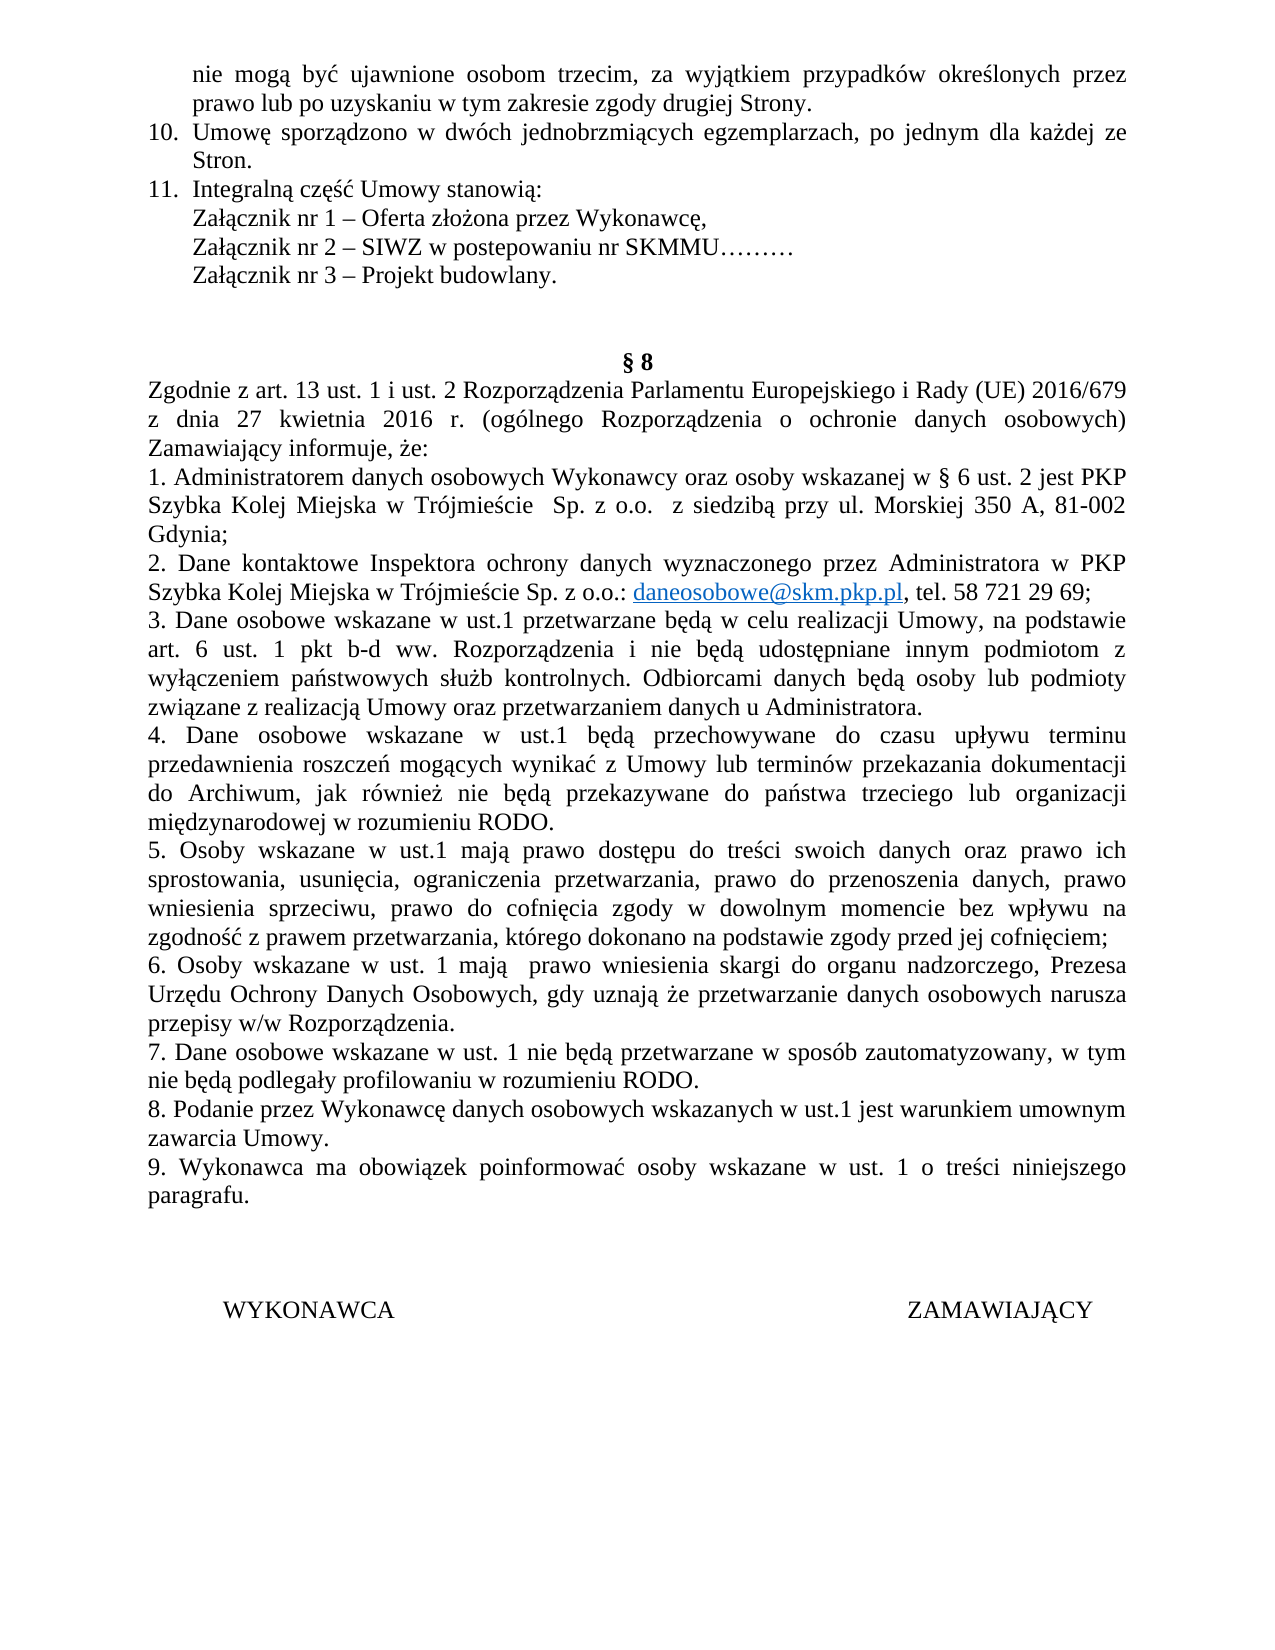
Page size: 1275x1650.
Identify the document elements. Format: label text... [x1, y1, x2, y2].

text 5. Osoby wskazane w ust.1 mają prawo dostępu do treści swoich danych oraz prawo ich sprostowania, usunięcia, ograniczenia przetwarzania, prawo do przenoszenia danych, prawo wniesienia sprzeciwu, prawo do cofnięcia zgody w dowolnym momencie bez wpływu na zgodność z prawem przetwarzania, którego dokonano na podstawie zgody przed jej cofnięciem; [148, 835, 1127, 950]
text 2. Dane kontaktowe Inspektora ochrony danych wyznaczonego przez Administratora w PKP Szybka Kolej Miejska w Trójmieście Sp. z o.o.: daneosobowe@skm.pkp.pl, tel. 58 721 29 69; [148, 548, 1127, 605]
list Umowę sporządzono w dwóch jednobrzmiących egzemplarzach, po jednym dla każdej ze Stron. [148, 117, 1127, 174]
text WYKONAWCA ZAMAWIAJĄCY [148, 1295, 1127, 1324]
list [148, 59, 1127, 117]
text Załącznik nr 3 – Projekt budowlany. [192, 260, 1127, 289]
text 1. Administratorem danych osobowych Wykonawcy oraz osoby wskazanej w § 6 ust. 2 jest PKP Szybka Kolej Miejska w Trójmieście Sp. z o.o. z siedzibą przy ul. Morskiej , 81-002 Gdynia; [148, 462, 1127, 548]
text Załącznik nr 1 – Oferta złożona przez Wykonawcę, [192, 203, 1127, 232]
text 7. Dane osobowe wskazane w ust. 1 nie będą przetwarzane w sposób zautomatyzowany, w tym nie będą podlegały profilowaniu w rozumieniu RODO. [148, 1037, 1127, 1094]
text 3. Dane osobowe wskazane w ust.1 przetwarzane będą w celu realizacji Umowy, na podstawie art. 6 ust. 1 pkt b-d ww. Rozporządzenia i nie będą udostępniane innym podmiotom z wyłączeniem państwowych służb kontrolnych. Odbiorcami danych będą osoby lub podmioty związane z realizacją Umowy oraz przetwarzaniem danych u Administratora. [148, 605, 1127, 720]
text 4. Dane osobowe wskazane w ust.1 będą przechowywane do czasu upływu terminu przedawnienia roszczeń mogących wynikać z Umowy lub terminów przekazania dokumentacji do Archiwum, jak również nie będą przekazywane do państwa trzeciego lub organizacji międzynarodowej w rozumieniu RODO. [148, 720, 1127, 835]
text 6. Osoby wskazane w ust. 1 mają prawo wniesienia skargi do organu nadzorczego, Prezesa Urzędu Ochrony Danych Osobowych, gdy uznają że przetwarzanie danych osobowych narusza przepisy w/w Rozporządzenia. [148, 950, 1127, 1037]
text § 8 [148, 347, 1127, 375]
text 8. Podanie przez Wykonawcę danych osobowych wskazanych w ust.1 jest warunkiem umownym zawarcia Umowy. [148, 1094, 1127, 1152]
text Zgodnie z art. 13 ust. 1 i ust. 2 Rozporządzenia Parlamentu Europejskiego i Rady (UE) 2016/679 z dnia 27 kwietnia 2016 r. (ogólnego Rozporządzenia o ochronie danych osobowych) Zamawiający informuje, że: [148, 375, 1127, 462]
list Integralną część Umowy stanowią: [148, 174, 1127, 203]
text 9. Wykonawca ma obowiązek poinformować osoby wskazane w ust. 1 o treści niniejszego paragrafu. [148, 1152, 1127, 1209]
text Załącznik nr 2 – SIWZ w postepowaniu nr SKMMU……… [192, 232, 1127, 260]
